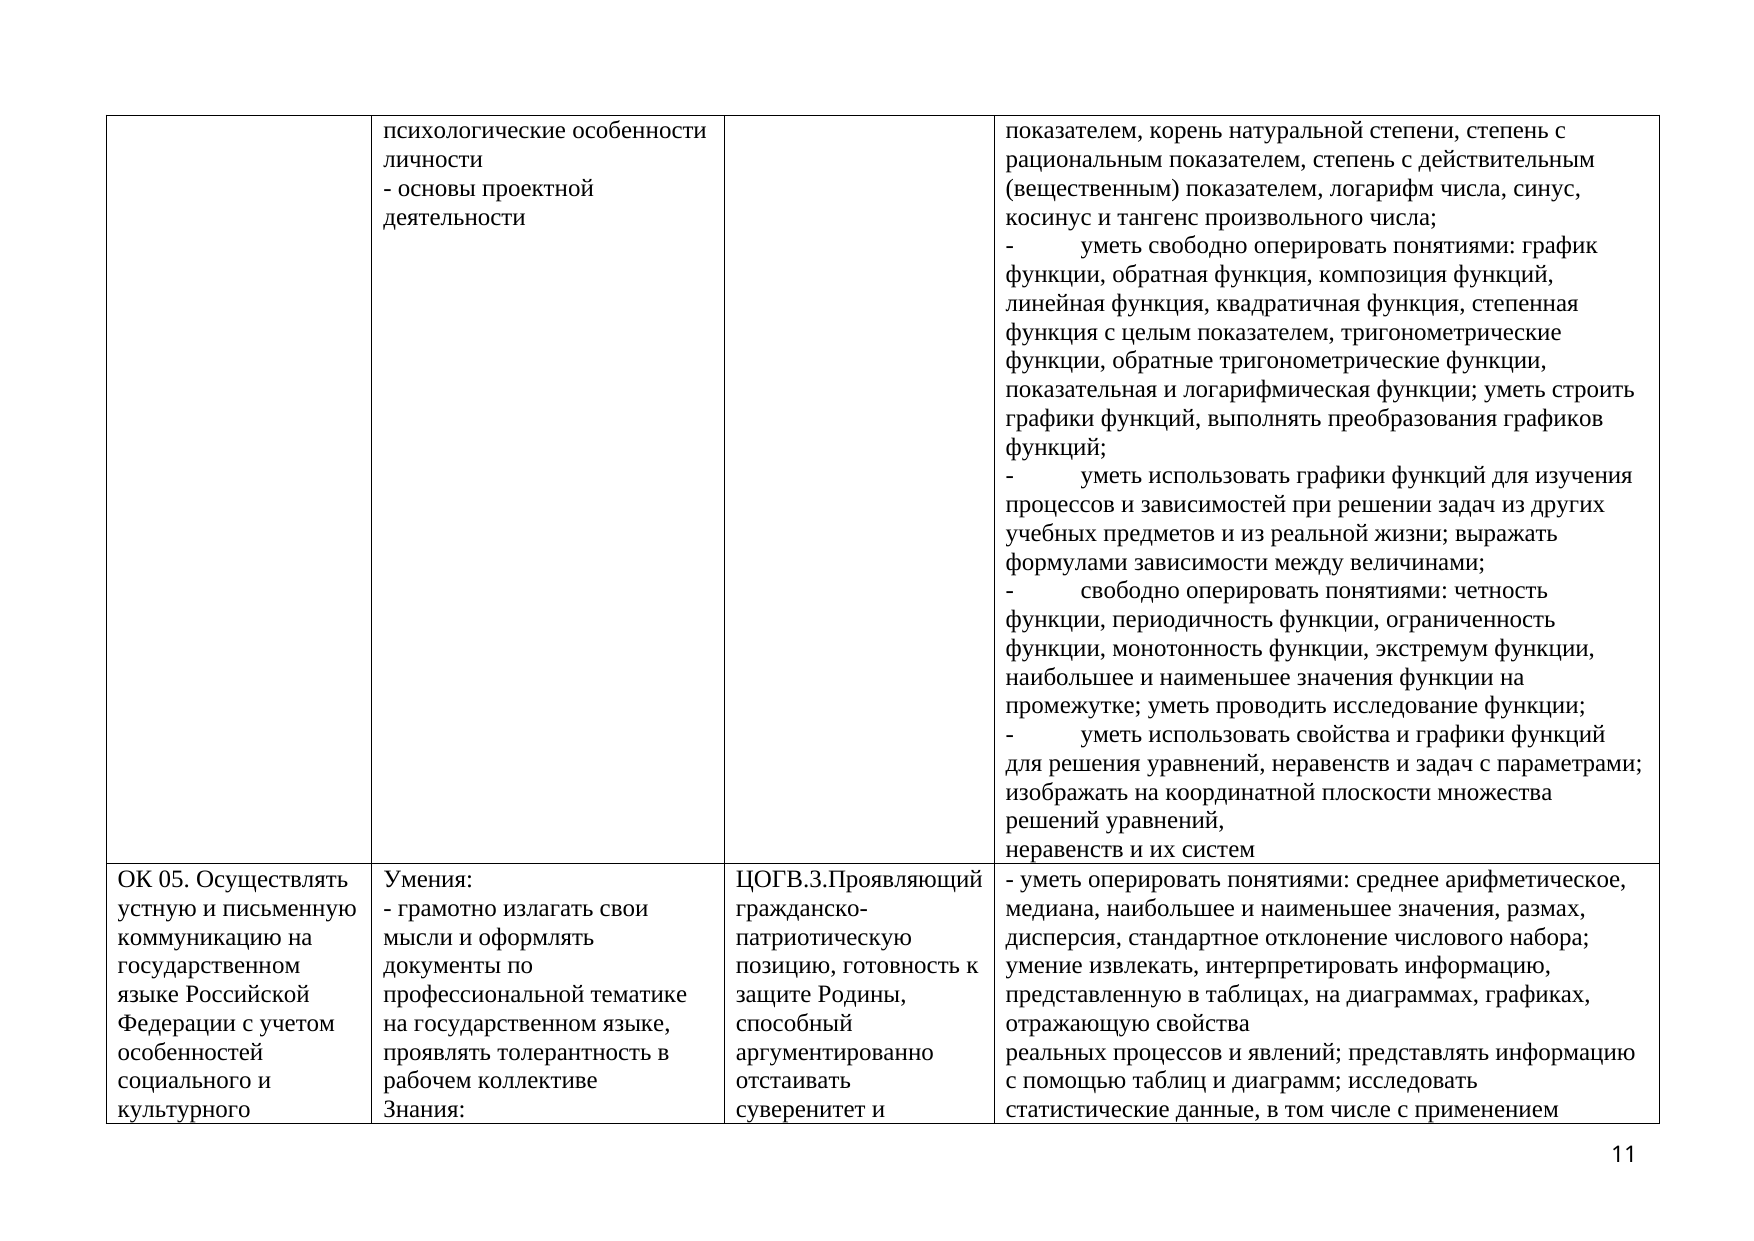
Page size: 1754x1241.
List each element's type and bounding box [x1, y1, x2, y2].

table_cell [725, 864, 994, 1123]
table_cell [107, 116, 371, 863]
table_cell [995, 864, 1659, 1123]
table_cell [995, 116, 1659, 863]
table_cell [107, 864, 371, 1123]
table_cell [372, 864, 724, 1123]
table_cell [725, 116, 994, 863]
table_cell [372, 116, 724, 863]
